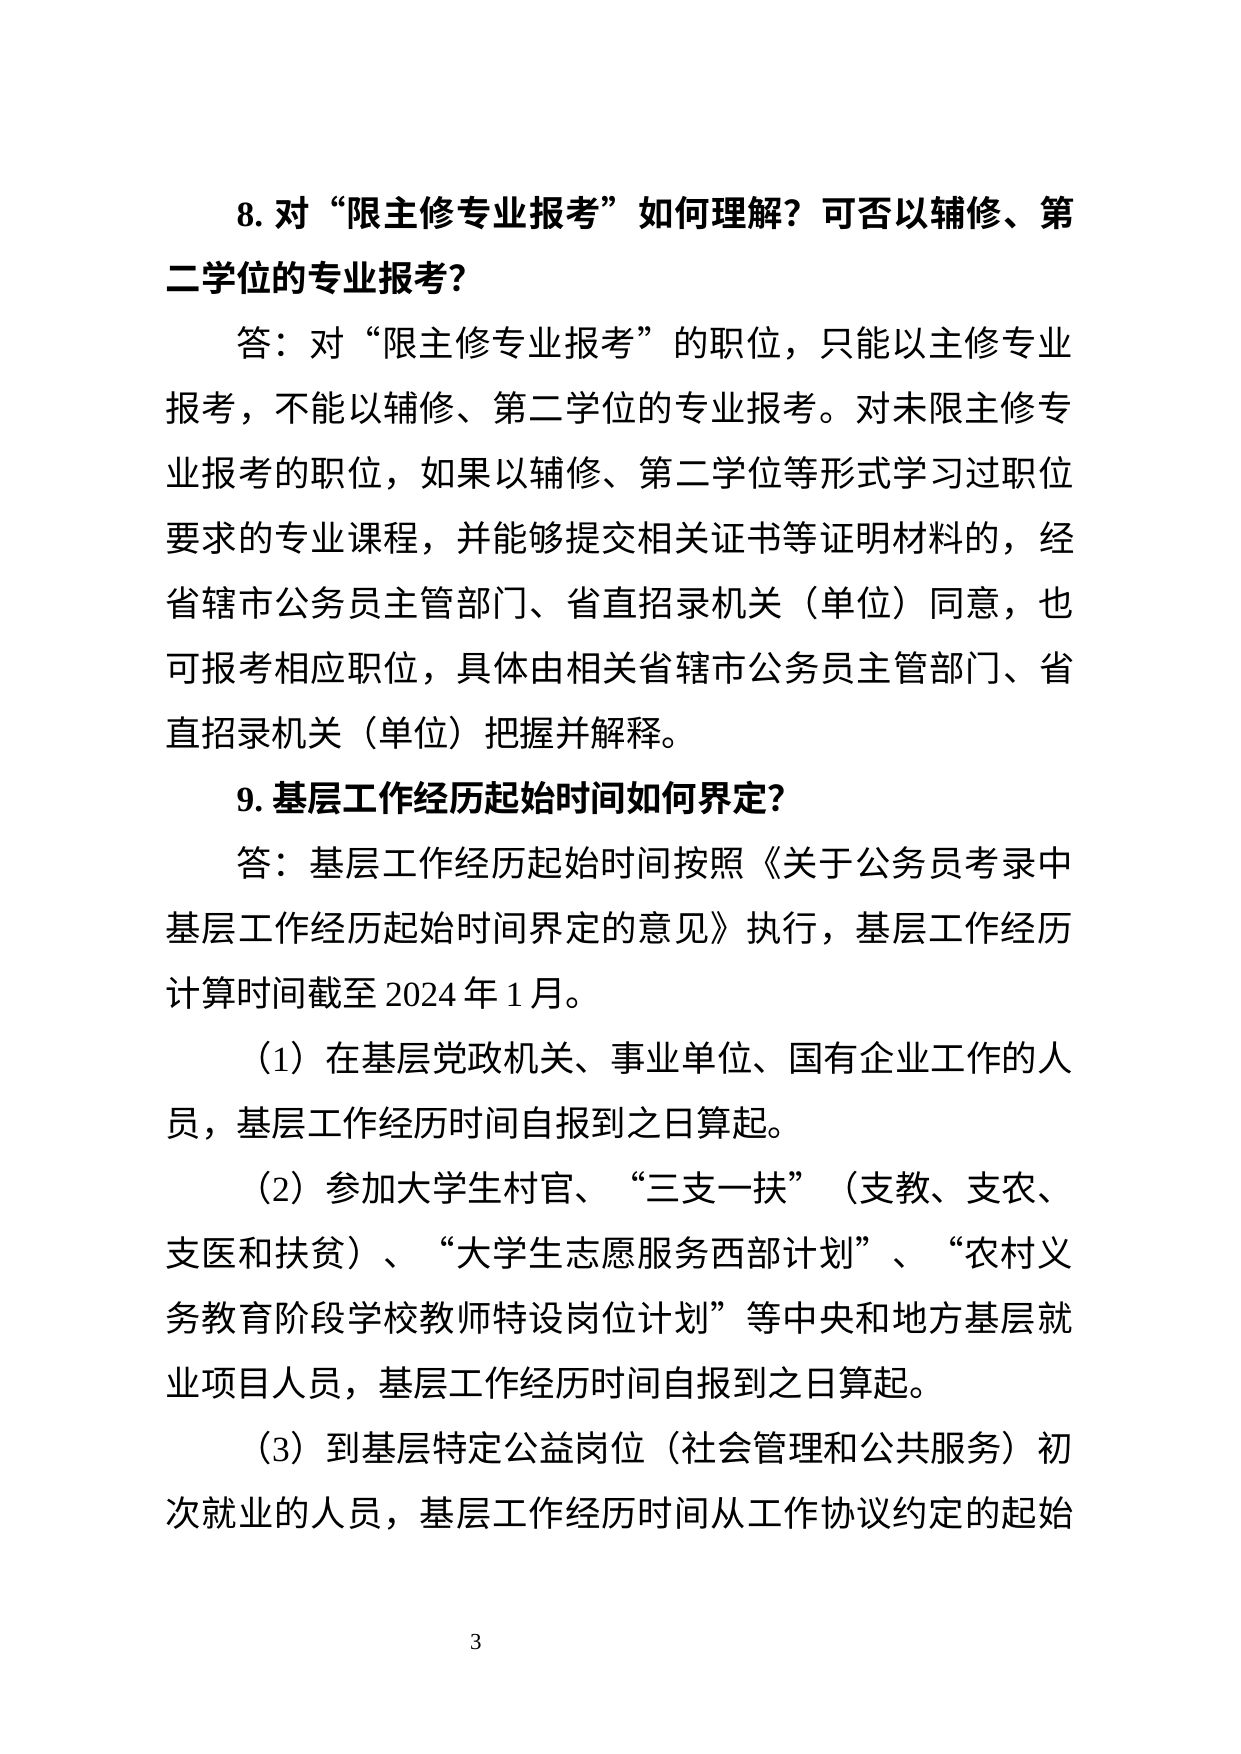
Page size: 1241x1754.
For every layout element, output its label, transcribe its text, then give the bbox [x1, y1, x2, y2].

text （1）在基层党政机关、事业单位、国有企业工作的人员，基层工作经历时间自报到之日算起。 [165, 1023, 1075, 1153]
text （2）参加大学生村官、“三支一扶”（支教、支农、支医和扶贫）、“大学生志愿服务西部计划”、“农村义务教育阶段学校教师特设岗位计划”等中央和地方基层就业项目人员，基层工作经历时间自报到之日算起。 [165, 1153, 1075, 1413]
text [165, 1413, 1075, 1543]
text 9. 基层工作经历起始时间如何界定？ [165, 763, 1075, 828]
text 答：基层工作经历起始时间按照《关于公务员考录中基层工作经历起始时间界定的意见》执行，基层工作经历计算时间截至2024年1月。 [165, 828, 1075, 1023]
text 答：对“限主修专业报考”的职位，只能以主修专业报考，不能以辅修、第二学位的专业报考。对未限主修专业报考的职位，如果以辅修、第二学位等形式学习过职位要求的专业课程，并能够提交相关证书等证明材料的，经省辖市公务员主管部门、省直招录机关（单位）同意，也可报考相应职位，具体由相关省辖市公务员主管部门、省直招录机关（单位）把握并解释。 [165, 308, 1075, 763]
text 8. 对“限主修专业报考”如何理解？可否以辅修、第二学位的专业报考？ [165, 178, 1075, 308]
